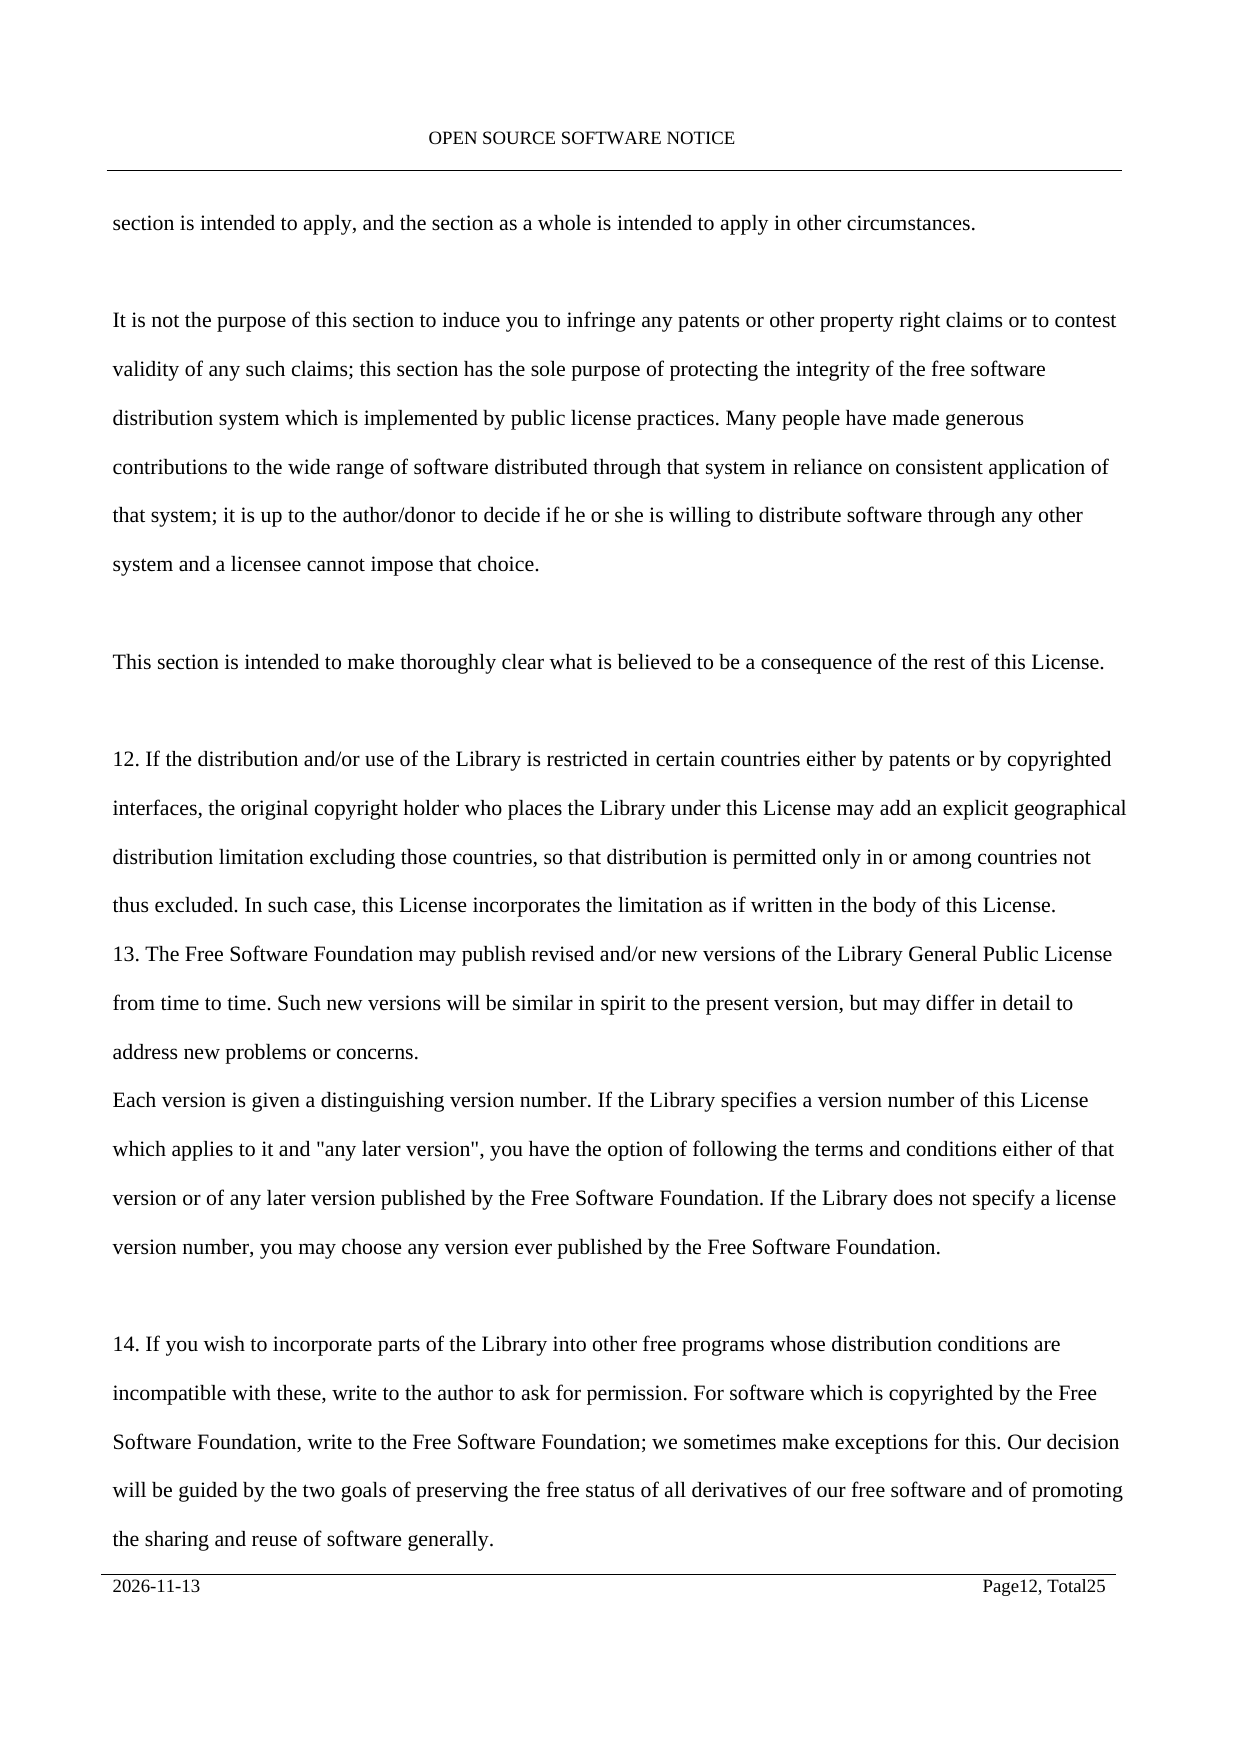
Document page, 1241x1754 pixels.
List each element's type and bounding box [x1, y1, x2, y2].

text [112, 206, 1128, 1555]
